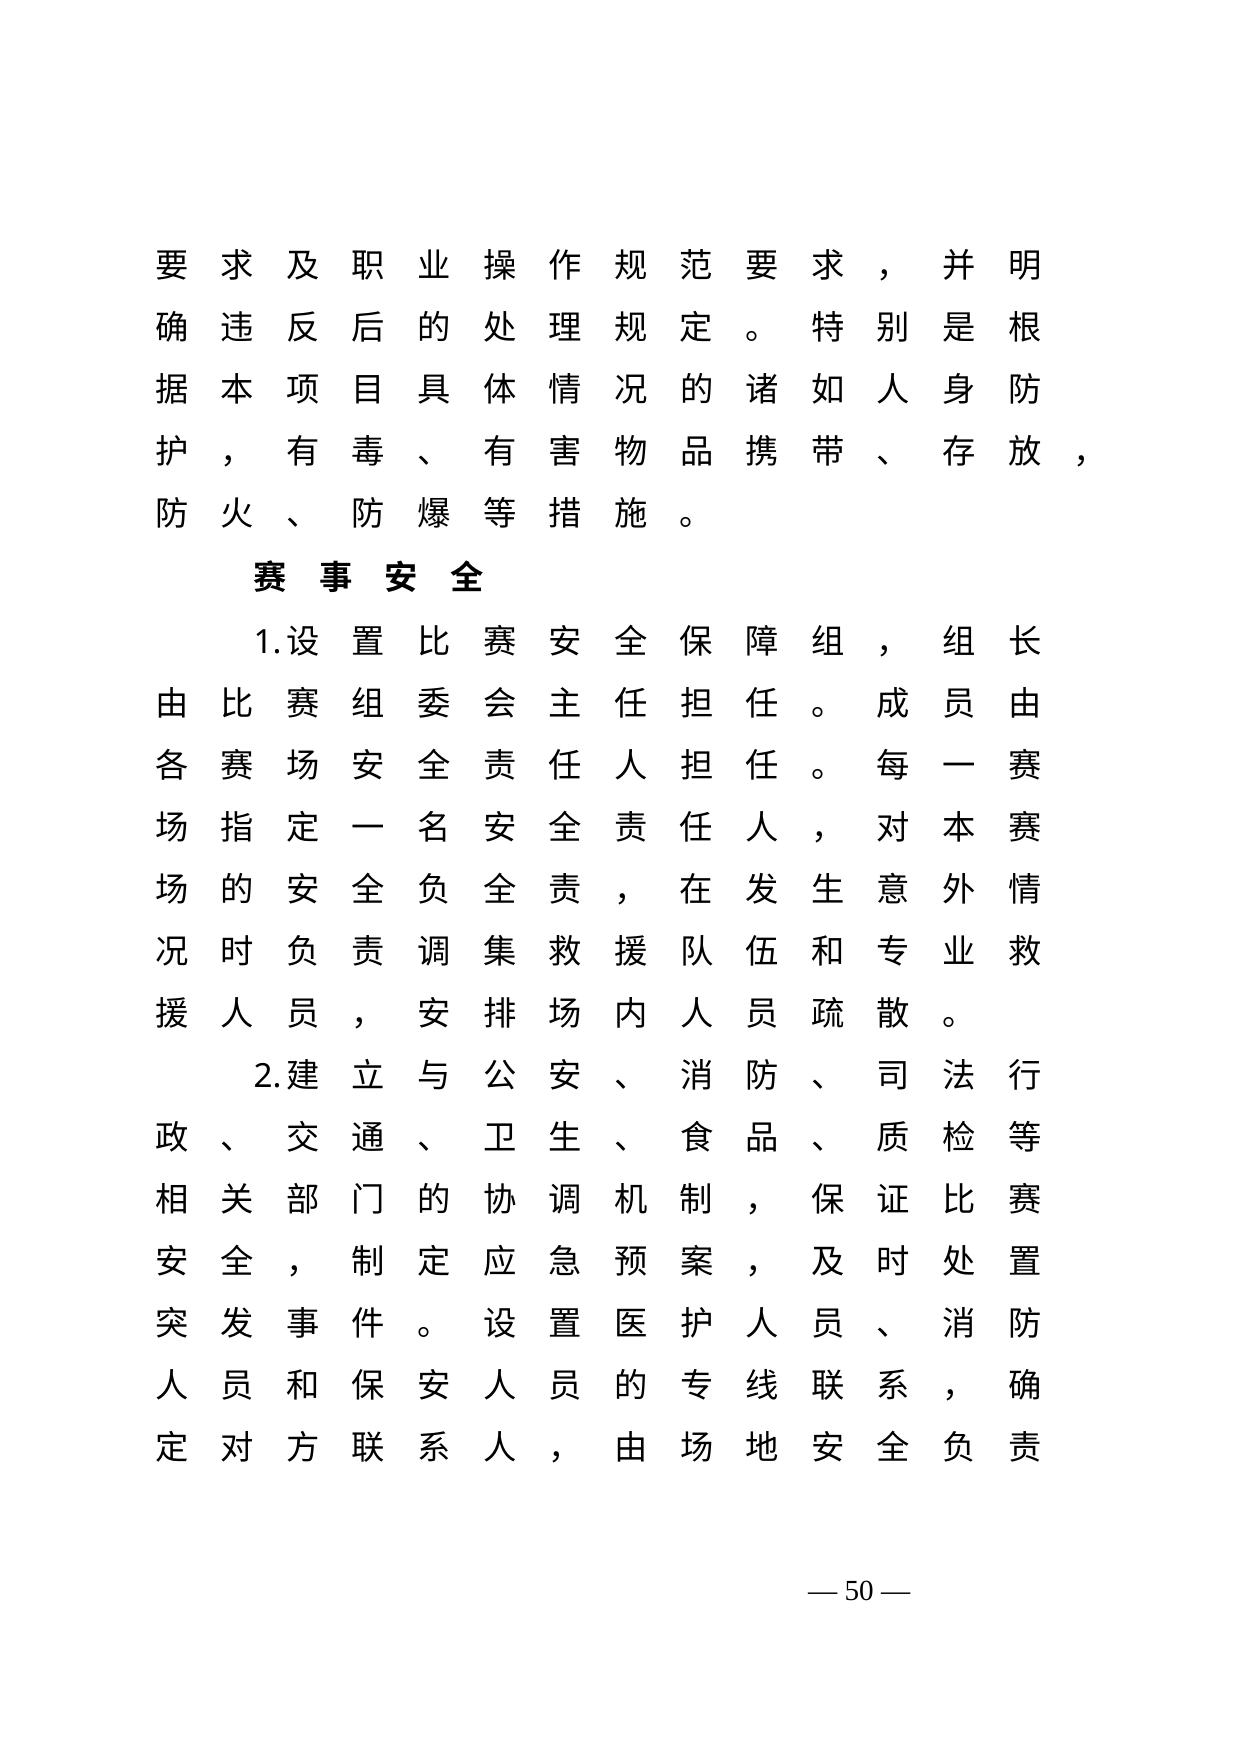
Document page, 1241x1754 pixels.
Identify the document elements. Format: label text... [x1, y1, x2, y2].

text 1.设置比赛安全保障组，组长由比赛组委会主任担任。成员由各赛场安全责任人担任。每一赛场指定一名安全责任人，对本赛场的安全负全责，在发生意外情况时负责调集救援队伍和专业救援人员，安排场内人员疏散。 [155, 608, 1073, 1042]
text 根据国家相关法规要求，结合本项目实际，提出安全、健康要求及职业操作规范要求，并明确违反后的处理规定。特别是根据本项目具体情况的诸如人身防护，有毒、有害物品携带、存放，防火、防爆等措施。 [155, 232, 1073, 542]
subtitle 赛事安全 [155, 544, 1041, 606]
